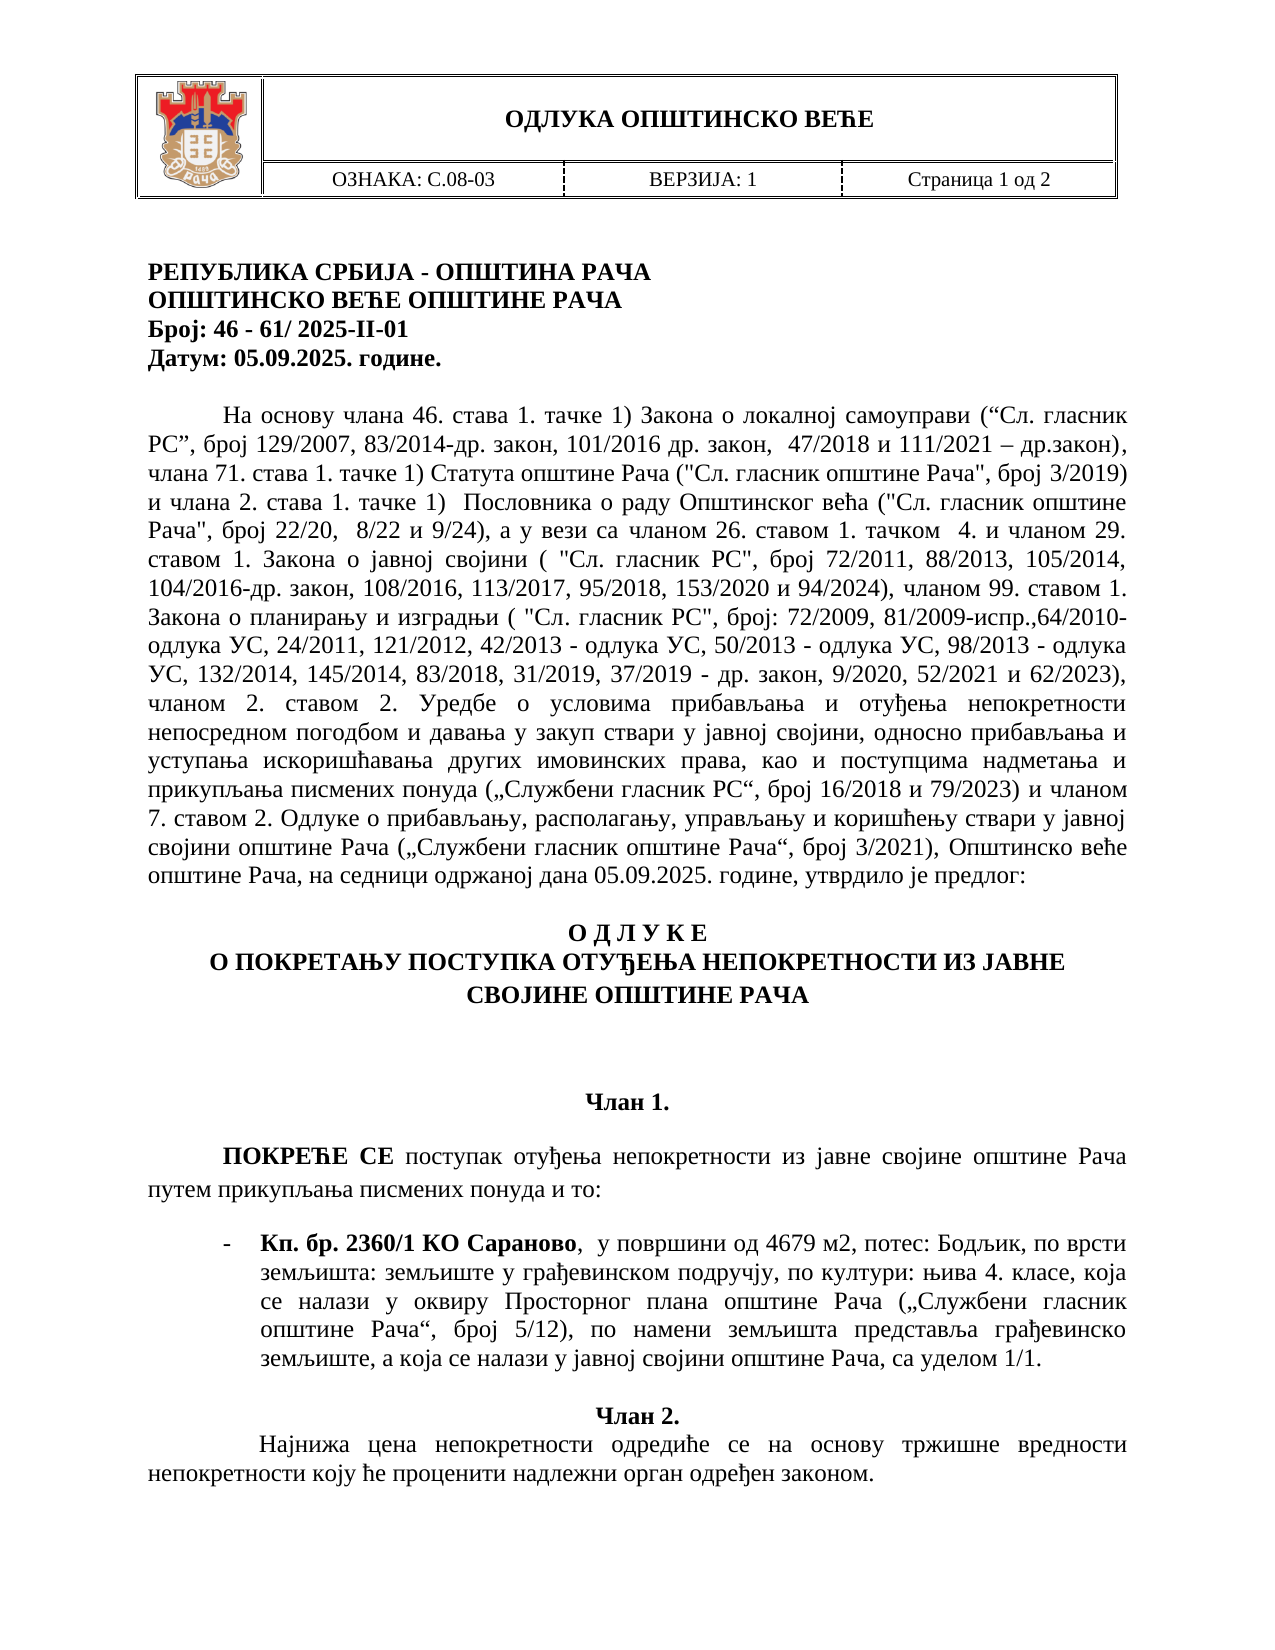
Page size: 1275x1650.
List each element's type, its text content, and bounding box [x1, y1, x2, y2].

text О Д Л У К Е [148, 918, 1127, 947]
text О ПОКРЕТАЊУ ПОСТУПКА ОТУЂЕЊА НЕПОКРЕТНОСТИ ИЗ ЈАВНЕ СВОЈИНЕ ОПШТИНЕ РАЧА [148, 947, 1127, 1008]
text ОПШТИНСКО ВЕЋЕ ОПШТИНЕ РАЧА [148, 286, 1127, 314]
text На основу члана 46. става 1. тачке 1) Закона о локалној самоуправи (“Сл. гласник РС”, број 129/2007, 83/2014-др. закон, 101/2016 др. закон, 47/2018 и 111/2021 – др.закон), члана 71. става 1. тачке 1) Статута општине Рача ("Сл. гласник општине Рача", број 3/2019) и члана 2. става 1. тачке 1) Пословника о раду Општинског већа ("Сл. гласник општине Рача", број 22/20, 8/22 и 9/24), а у вези са чланом 26. ставом 1. тачком 4. и чланом 29. ставом 1. Закона о јавној својини ( "Сл. гласник РС", број 72/2011, 88/2013, 105/2014, 104/2016-др. закон, 108/2016, 113/2017, 95/2018, 153/2020 и 94/2024), чланом 99. ставом 1. Закона о планирању и изградњи ( "Сл. гласник РС", број: 72/2009, 81/2009-испр.,64/2010-одлука УС, 24/2011, 121/2012, 42/2013 - одлука УС, 50/2013 - одлука УС, 98/2013 - одлука УС, 132/2014, 145/2014, 83/2018, 31/2019, 37/2019 - др. закон, 9/2020, 52/2021 и 62/2023), чланом 2. ставом 2. Уредбе о условима прибављања и отуђења непокретности непосредном погодбом и давања у закуп ствари у јавној својини, односно прибављања и уступања искоришћавања других имовинских права, као и поступцима надметања и прикупљања писмених понуда („Службени гласник РС“, број 16/2018 и 79/2023) и чланом 7. ставом 2. Одлуке о прибављању, располагању, управљању и коришћењу ствари у јавној својини општине Рача („Службени гласник општине Рача“, број 3/2021), Општинско веће општине Рача, на седници одржаној дана 05.09.2025. године, утврдило је предлог: [148, 401, 1127, 889]
picture [147, 81, 255, 188]
text Датум: 05.09.2025. године. [148, 343, 1127, 372]
text РЕПУБЛИКА СРБИЈА - ОПШТИНА РАЧА [148, 257, 1127, 286]
text Члан 1. [148, 1087, 1127, 1116]
text Број: 46 - 61/ 2025-II-01 [148, 314, 1127, 343]
text ПОКРЕЋЕ СЕ поступак отуђења непокретности из јавне својине општине Рача путем прикупљања писмених понуда и то: [148, 1141, 1127, 1203]
list Кп. бр. 2360/1 КО Сараново, у површини од 4679 м2, потес: Бодљик, по врсти земљишта: земљиште у грађевинском подручју, по култури: њива 4. класе, која се налази у оквиру Просторног плана општине Рача („Службени гласник општине Рача“, број 5/12), по намени земљишта представља грађевинско земљиште, а која се налази у јавној својини општине Рача, са уделом 1/1. [223, 1228, 1127, 1372]
text Члан 2. [148, 1401, 1127, 1429]
text Најнижа цена непокретности одредиће се на основу тржишне вредности непокретности коју ће проценити надлежни орган одређен законом. [148, 1429, 1127, 1487]
